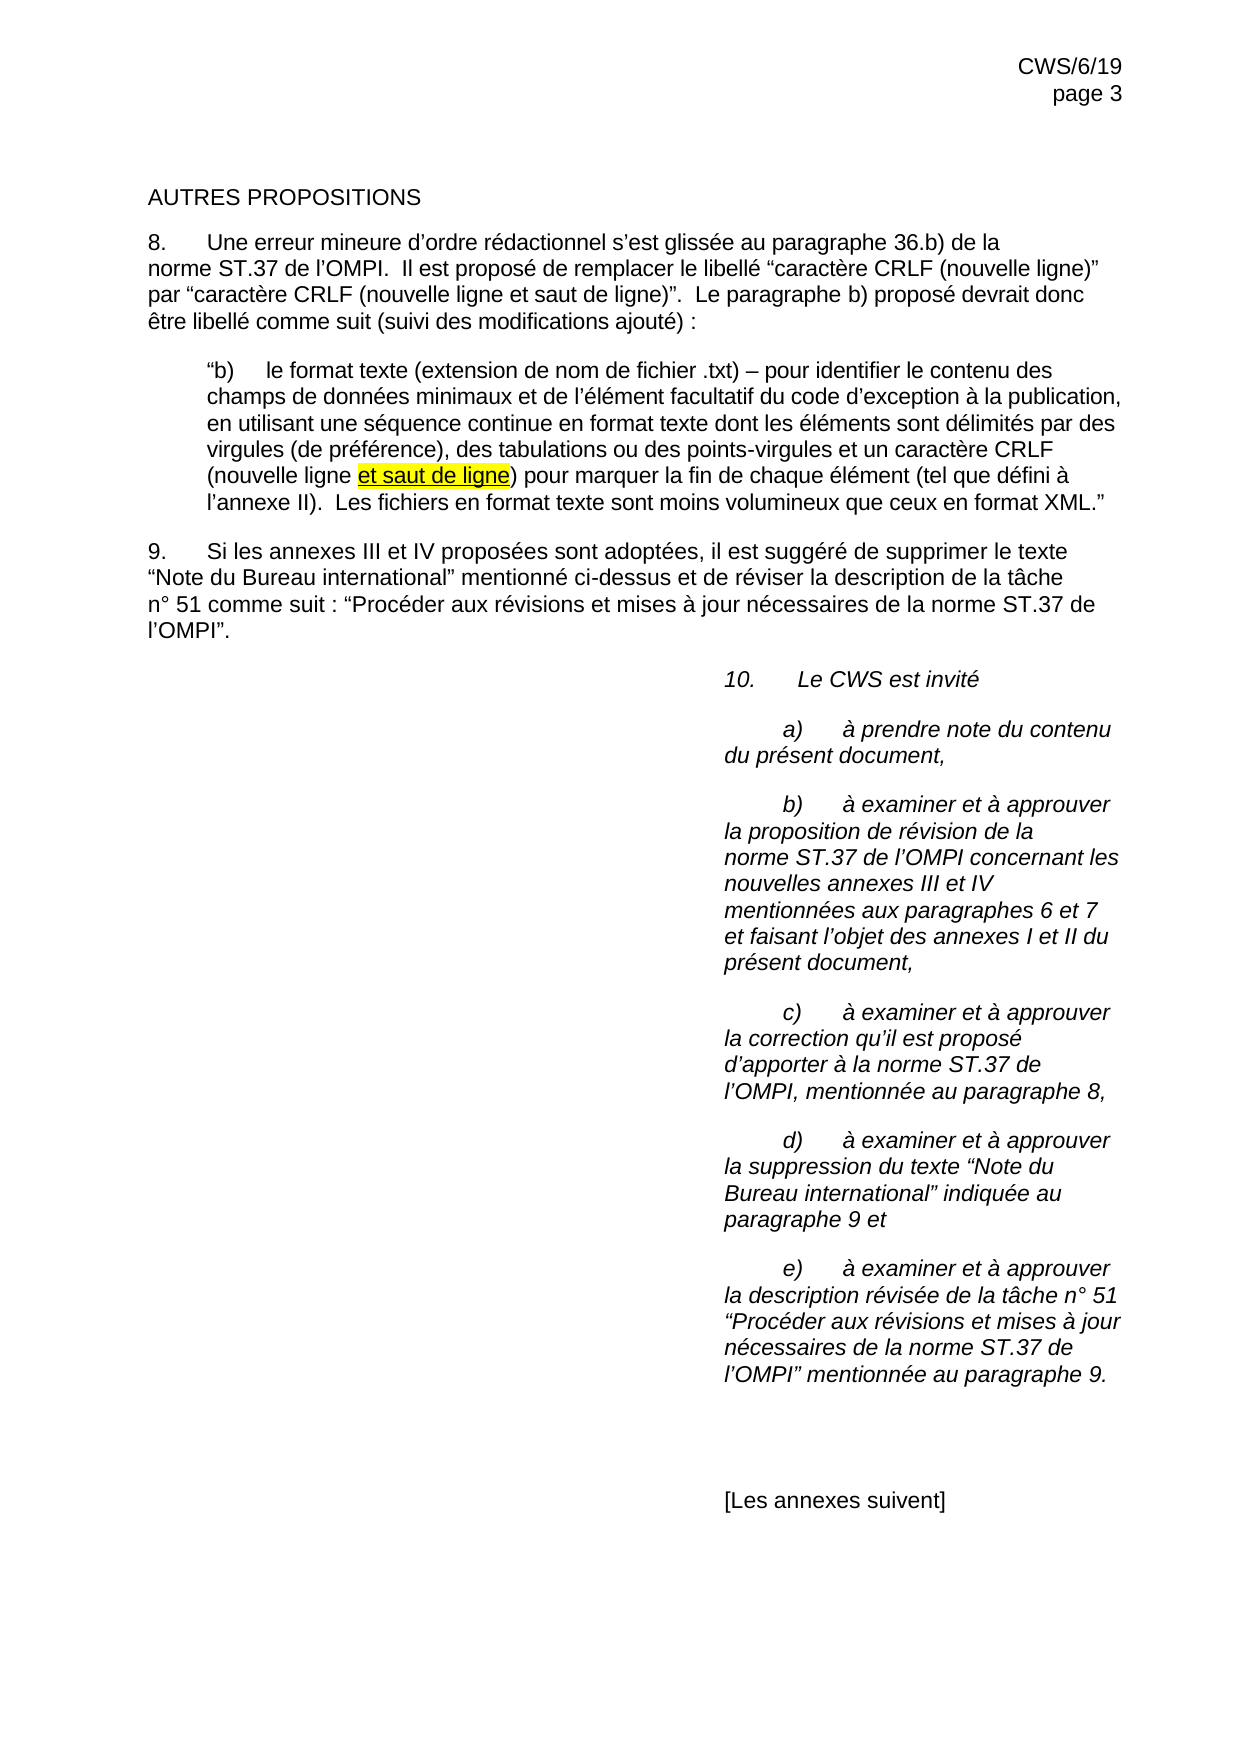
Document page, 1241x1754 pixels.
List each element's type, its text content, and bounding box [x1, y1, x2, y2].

text Le CWS est invité [724, 666, 1122, 693]
text b) à examiner et à approuver la proposition de révision de la norme ST.37 de l’OMPI concernant les nouvelles annexes III et IV mentionnées aux paragraphes 6 et 7 et faisant l’objet des annexes I et II du présent document, [724, 791, 1122, 976]
text Si les annexes III et IV proposées sont adoptées, il est suggéré de supprimer le texte “Note du Bureau international” mentionné ci-dessus et de réviser la description de la tâche n° 51 comme suit : “Procéder aux révisions et mises à jour nécessaires de la norme ST.37 de l’OMPI”. [148, 538, 1122, 643]
text d) à examiner et à approuver la suppression du texte “Note du Bureau international” indiquée au paragraphe 9 et [724, 1127, 1122, 1232]
text “b) le format texte (extension de nom de fichier .txt) – pour identifier le contenu des champs de données minimaux et de l’élément facultatif du code d’exception à la publication, en utilisant une séquence continue en format texte dont les éléments sont délimités par des virgules (de préférence), des tabulations ou des points-virgules et un caractère CRLF (nouvelle ligne et saut de ligne) pour marquer la fin de chaque élément (tel que défini à l’annexe II). Les fichiers en format texte sont moins volumineux que ceux en format XML.” [207, 357, 1122, 515]
text a) à prendre note du contenu du présent document, [724, 716, 1122, 768]
text c) à examiner et à approuver la correction qu’il est proposé d’apporter à la norme ST.37 de l’OMPI, mentionnée au paragraphe 8, [724, 999, 1122, 1104]
text e) à examiner et à approuver la description révisée de la tâche n° 51 “Procéder aux révisions et mises à jour nécessaires de la norme ST.37 de l’OMPI” mentionnée au paragraphe 9. [724, 1255, 1122, 1387]
text [Les annexes suivent] [724, 1487, 1122, 1513]
subtitle Autres propositions [148, 183, 1122, 210]
text Une erreur mineure d’ordre rédactionnel s’est glissée au paragraphe 36.b) de la norme ST.37 de l’OMPI. Il est proposé de remplacer le libellé “caractère CRLF (nouvelle ligne)” par “caractère CRLF (nouvelle ligne et saut de ligne)”. Le paragraphe b) proposé devrait donc être libellé comme suit (suivi des modifications ajouté) : [148, 229, 1122, 334]
